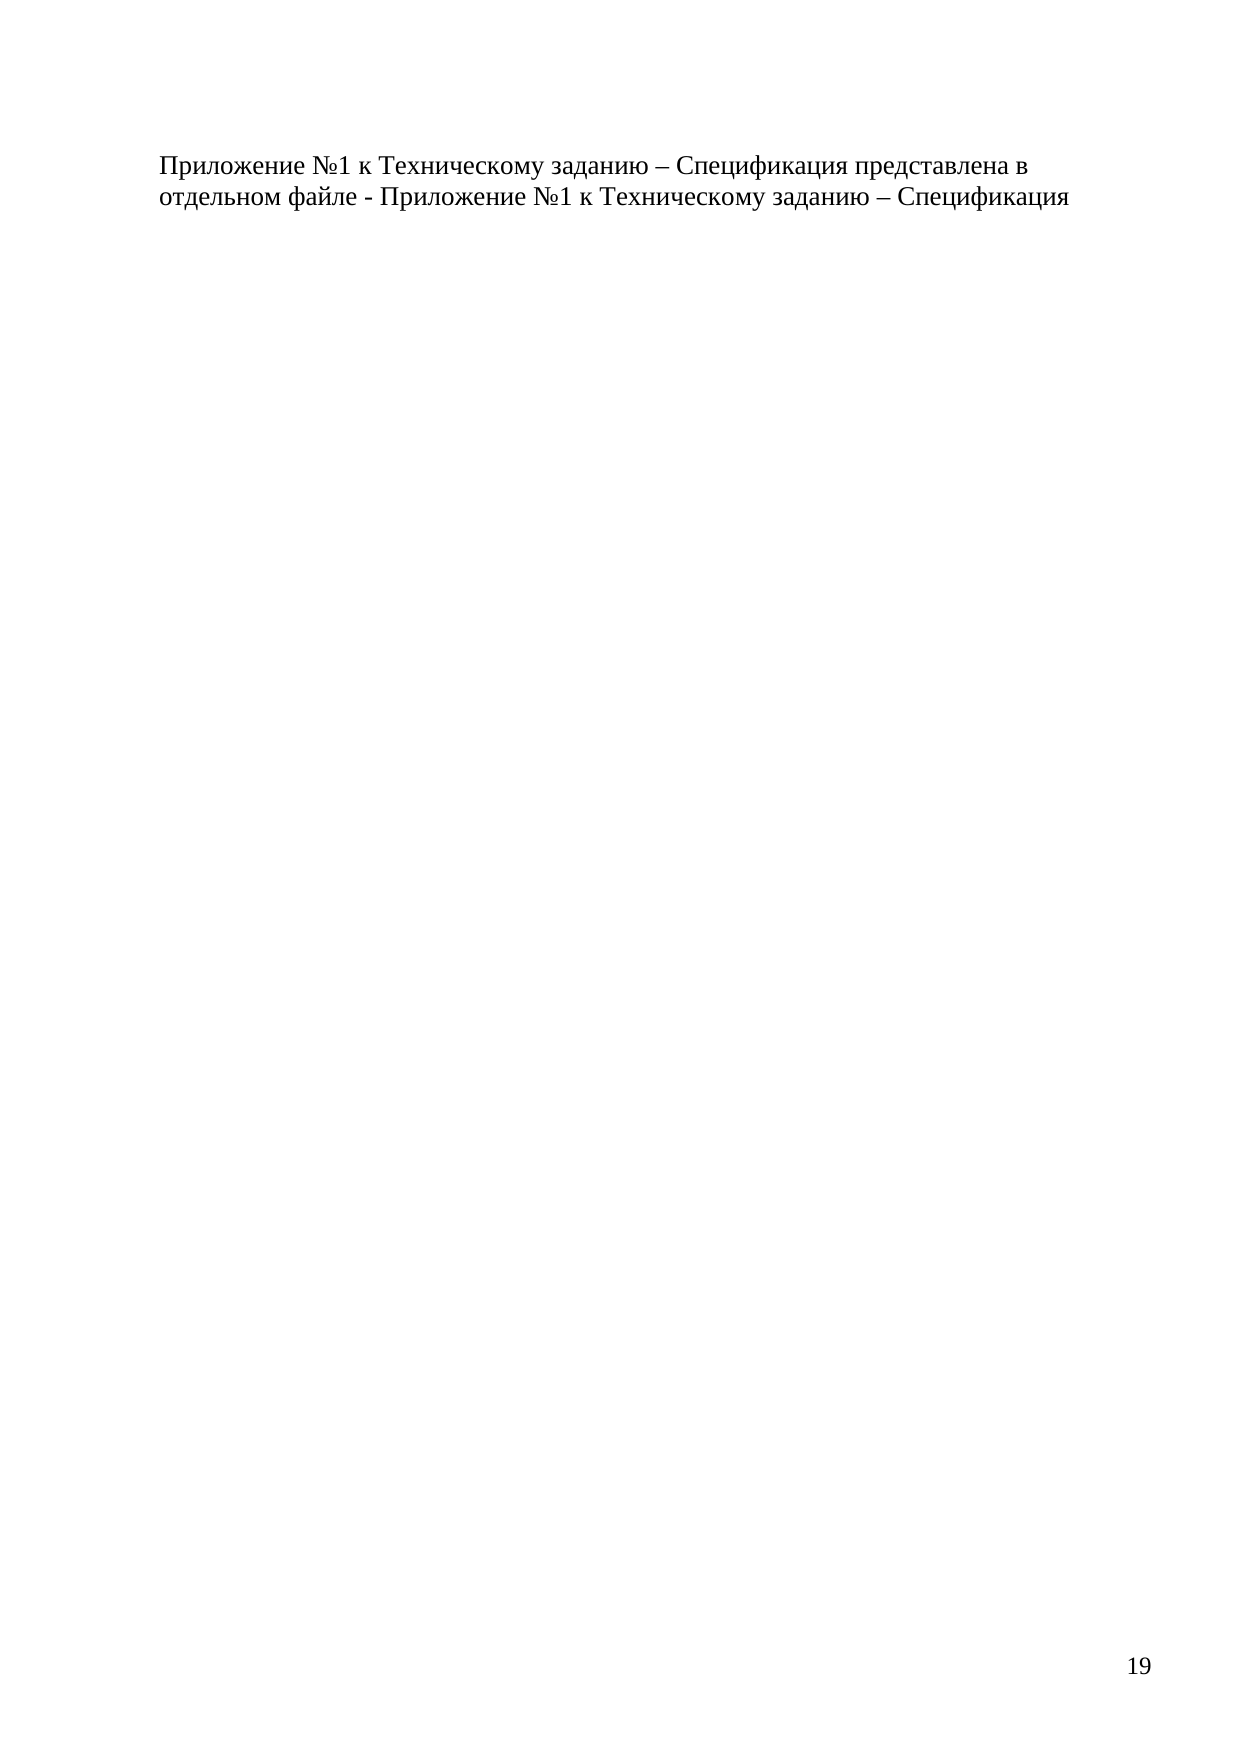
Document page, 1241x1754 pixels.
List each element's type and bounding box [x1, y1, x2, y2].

table_header [89, 118, 1148, 1584]
